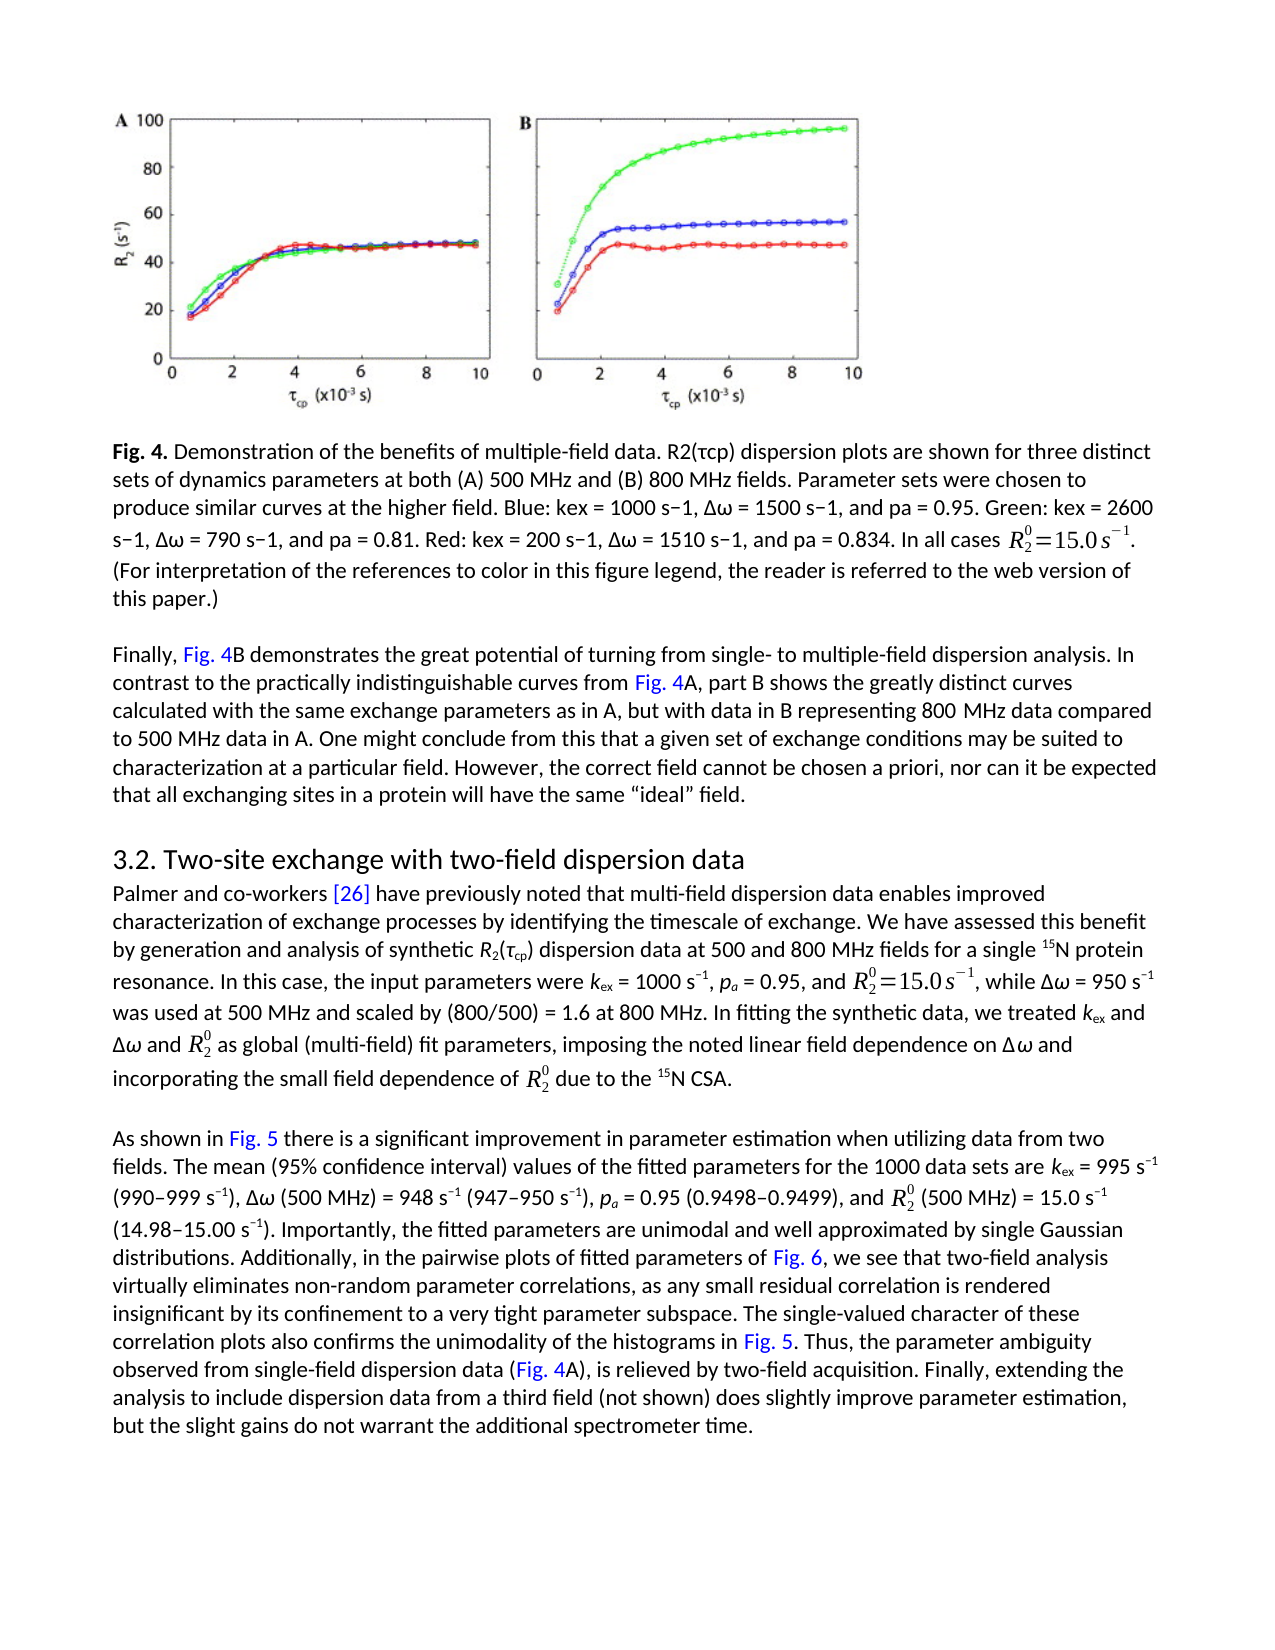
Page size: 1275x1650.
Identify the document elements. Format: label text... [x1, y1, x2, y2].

text As shown in Fig. 5 there is a significant improvement in parameter estimation when utilizing data from two fields. The mean (95% confidence interval) values of the fitted parameters for the 1000 data sets are kex = 995 s−1 (990–999 s−1), Δω (500 MHz) = 948 s−1 (947–950 s−1), pa = 0.95 (0.9498–0.9499), and (500 MHz) = 15.0 s−1 (14.98–15.00 s−1). Importantly, the fitted parameters are unimodal and well approximated by single Gaussian distributions. Additionally, in the pairwise plots of fitted parameters of Fig. 6, we see that two-field analysis virtually eliminates non-random parameter correlations, as any small residual correlation is rendered insignificant by its confinement to a very tight parameter subspace. The single-valued character of these correlation plots also confirms the unimodality of the histograms in Fig. 5. Thus, the parameter ambiguity observed from single-field dispersion data (Fig. 4A), is relieved by two-field acquisition. Finally, extending the analysis to include dispersion data from a third field (not shown) does slightly improve parameter estimation, but the slight gains do not warrant the additional spectrometer time. [112, 1124, 1162, 1439]
picture [112, 112, 863, 410]
text Finally, Fig. 4B demonstrates the great potential of turning from single- to multiple-field dispersion analysis. In contrast to the practically indistinguishable curves from Fig. 4A, part B shows the greatly distinct curves calculated with the same exchange parameters as in A, but with data in B representing 800 MHz data compared to 500 MHz data in A. One might conclude from this that a given set of exchange conditions may be suited to characterization at a particular field. However, the correct field cannot be chosen a priori, nor can it be expected that all exchanging sites in a protein will have the same “ideal” field. [112, 641, 1162, 809]
text Palmer and co-workers [26] have previously noted that multi-field dispersion data enables improved characterization of exchange processes by identifying the timescale of exchange. We have assessed this benefit by generation and analysis of synthetic R2(τcp) dispersion data at 500 and 800 MHz fields for a single 15N protein resonance. In this case, the input parameters were kex = 1000 s−1, pa = 0.95, and , while Δω = 950 s−1 was used at 500 MHz and scaled by (800/500) = 1.6 at 800 MHz. In fitting the synthetic data, we treated kex and Δω and as global (multi-field) fit parameters, imposing the noted linear field dependence on Δω and incorporating the small field dependence of due to the 15N CSA. [112, 879, 1162, 1096]
subtitle 3.2. Two-site exchange with two-field dispersion data [112, 841, 1162, 876]
text Fig. 4. Demonstration of the benefits of multiple-field data. R2(τcp) dispersion plots are shown for three distinct sets of dynamics parameters at both (A) 500 MHz and (B) 800 MHz fields. Parameter sets were chosen to produce similar curves at the higher field. Blue: kex = 1000 s−1, Δω = 1500 s−1, and pa = 0.95. Green: kex = 2600 s−1, Δω = 790 s−1, and pa = 0.81. Red: kex = 200 s−1, Δω = 1510 s−1, and pa = 0.834. In all cases . (For interpretation of the references to color in this figure legend, the reader is referred to the web version of this paper.) [112, 437, 1162, 612]
